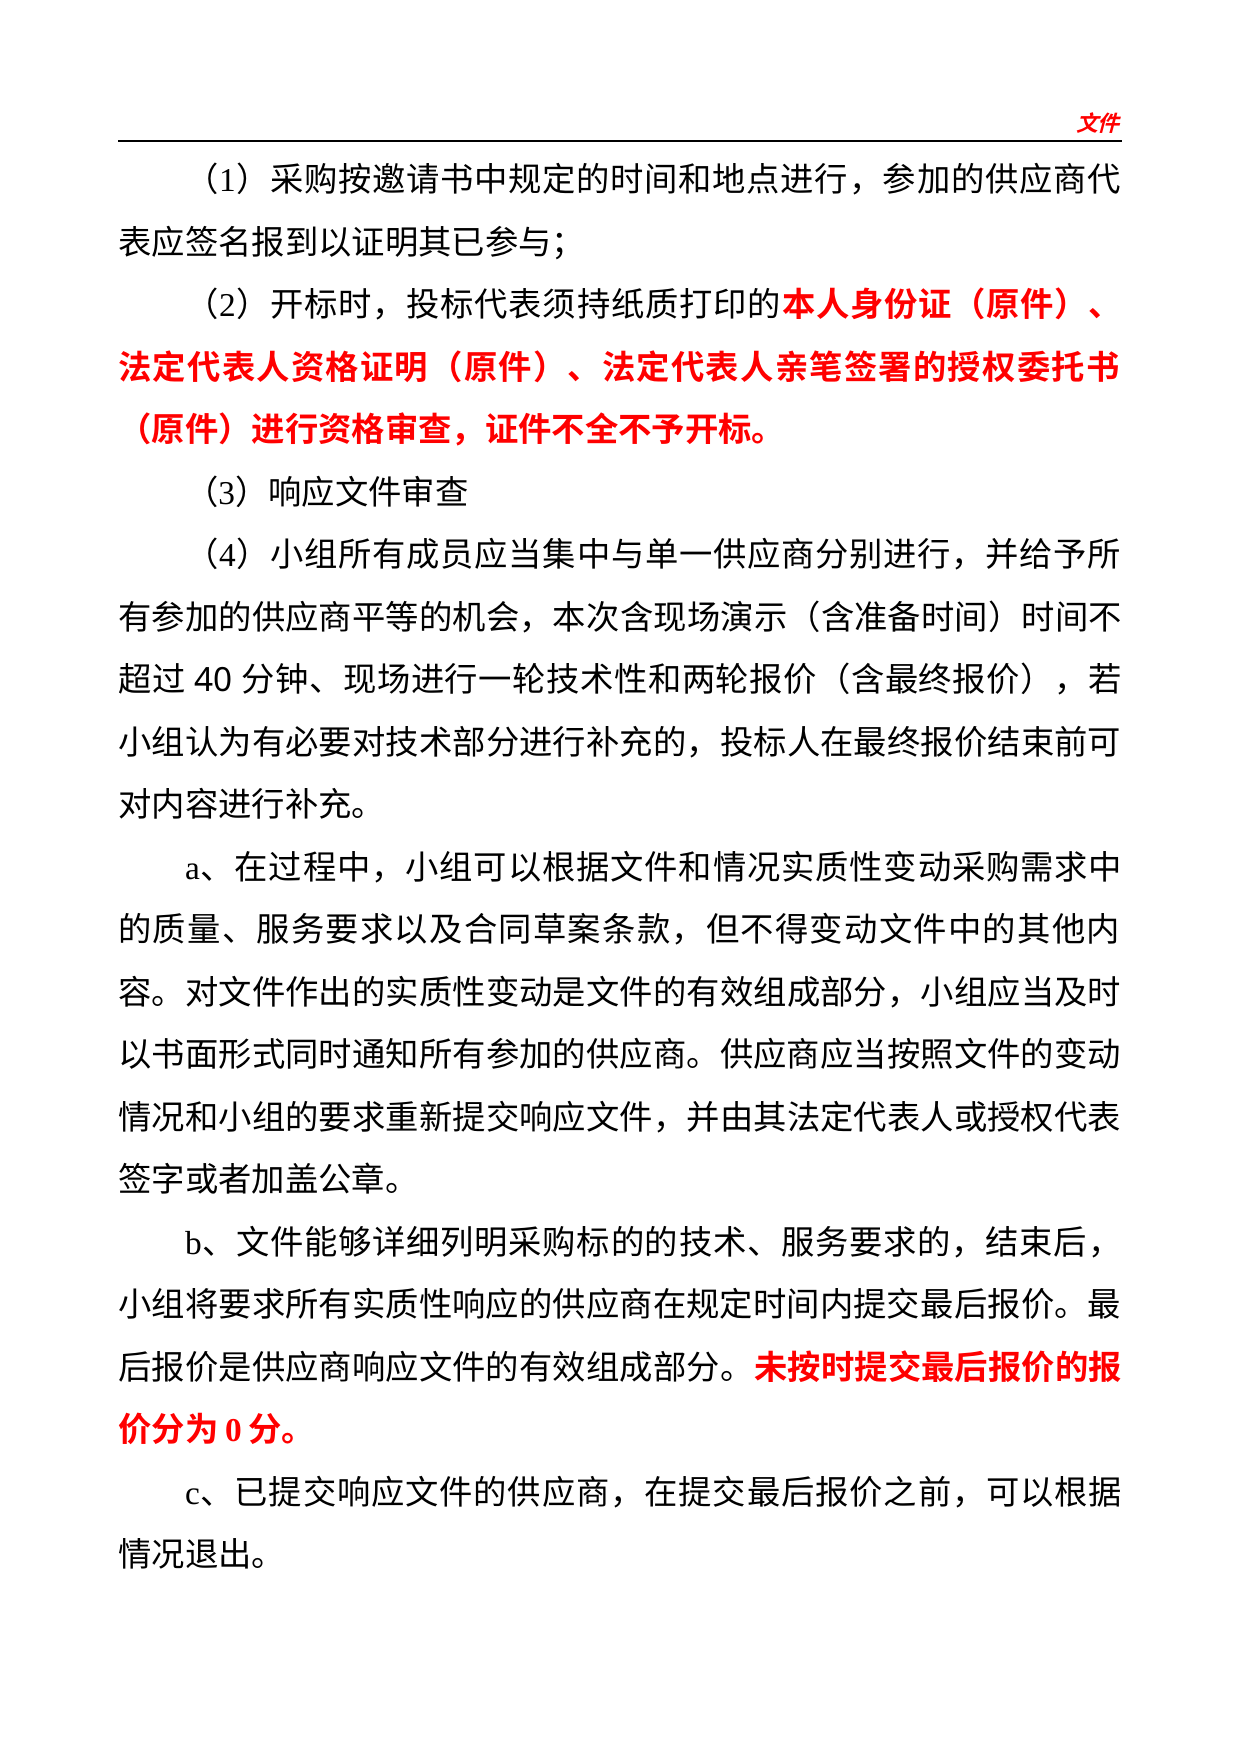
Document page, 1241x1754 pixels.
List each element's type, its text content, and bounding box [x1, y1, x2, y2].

text （4）小组所有成员应当集中与单一供应商分别进行，并给予所有参加的供应商平等的机会，本次含现场演示（含准备时间）时间不超过 40 分钟、现场进行一轮技术性和两轮报价（含最终报价），若小组认为有必要对技术部分进行补充的，投标人在最终报价结束前可对内容进行补充。 [118, 517, 1122, 829]
text a、在过程中，小组可以根据文件和情况实质性变动采购需求中的质量、服务要求以及合同草案条款，但不得变动文件中的其他内容。对文件作出的实质性变动是文件的有效组成部分，小组应当及时以书面形式同时通知所有参加的供应商。供应商应当按照文件的变动情况和小组的要求重新提交响应文件，并由其法定代表人或授权代表签字或者加盖公章。 [118, 829, 1122, 1204]
text （3）响应文件审查 [118, 454, 1122, 517]
text （1）采购按邀请书中规定的时间和地点进行，参加的供应商代表应签名报到以证明其已参与； [118, 142, 1122, 267]
text c、已提交响应文件的供应商，在提交最后报价之前，可以根据情况退出。 [118, 1454, 1122, 1579]
text b、文件能够详细列明采购标的的技术、服务要求的，结束后，小组将要求所有实质性响应的供应商在规定时间内提交最后报价。最后报价是供应商响应文件的有效组成部分。未按时提交最后报价的报价分为0分。 [118, 1204, 1122, 1454]
text （2）开标时，投标代表须持纸质打印的本人身份证（原件）、法定代表人资格证明（原件）、法定代表人亲笔签署的授权委托书（原件）进行资格审查，证件不全不予开标。 [118, 267, 1122, 454]
